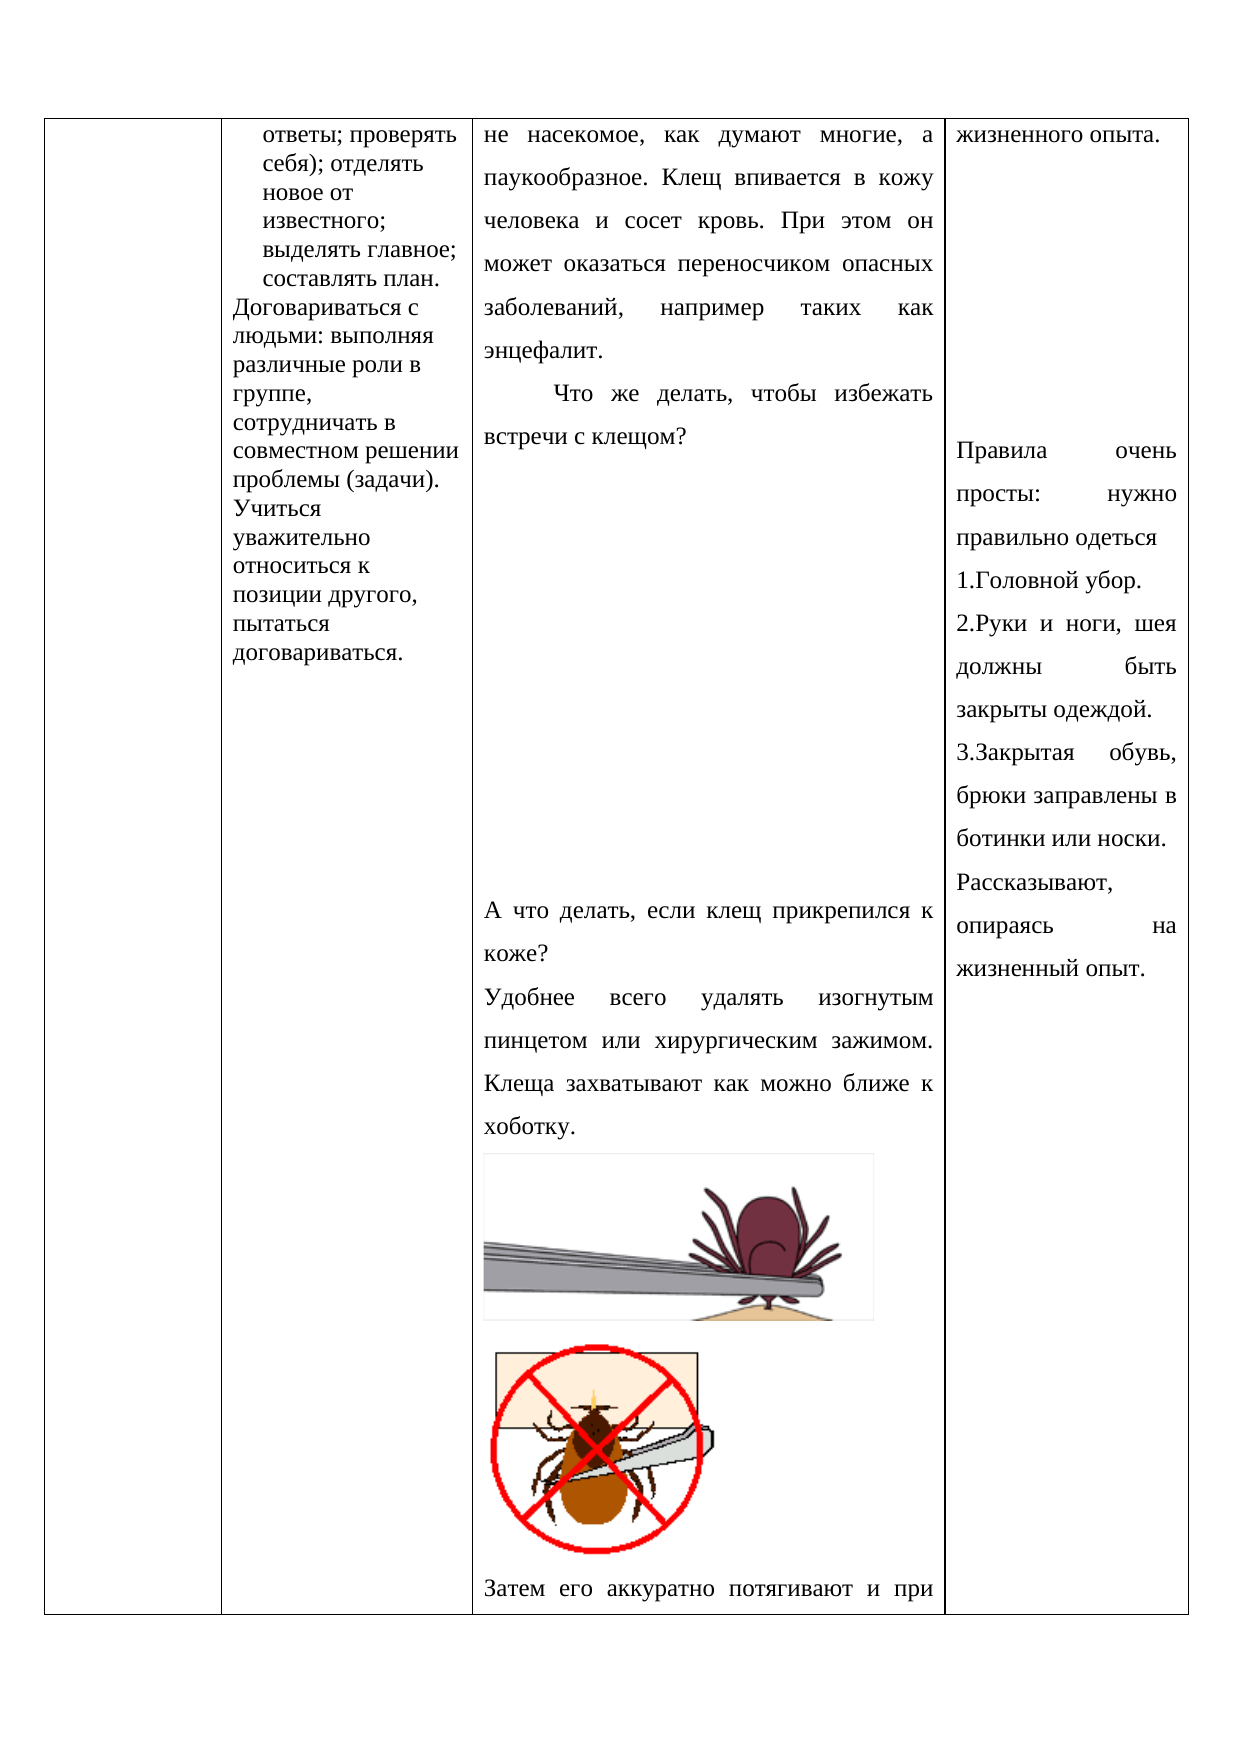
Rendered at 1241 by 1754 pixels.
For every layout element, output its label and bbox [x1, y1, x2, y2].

table_cell [45, 119, 221, 1614]
table_cell [473, 119, 944, 1614]
picture [483, 1340, 718, 1559]
picture [483, 1153, 875, 1321]
table_cell [946, 119, 1188, 1614]
table_cell [222, 119, 472, 1614]
